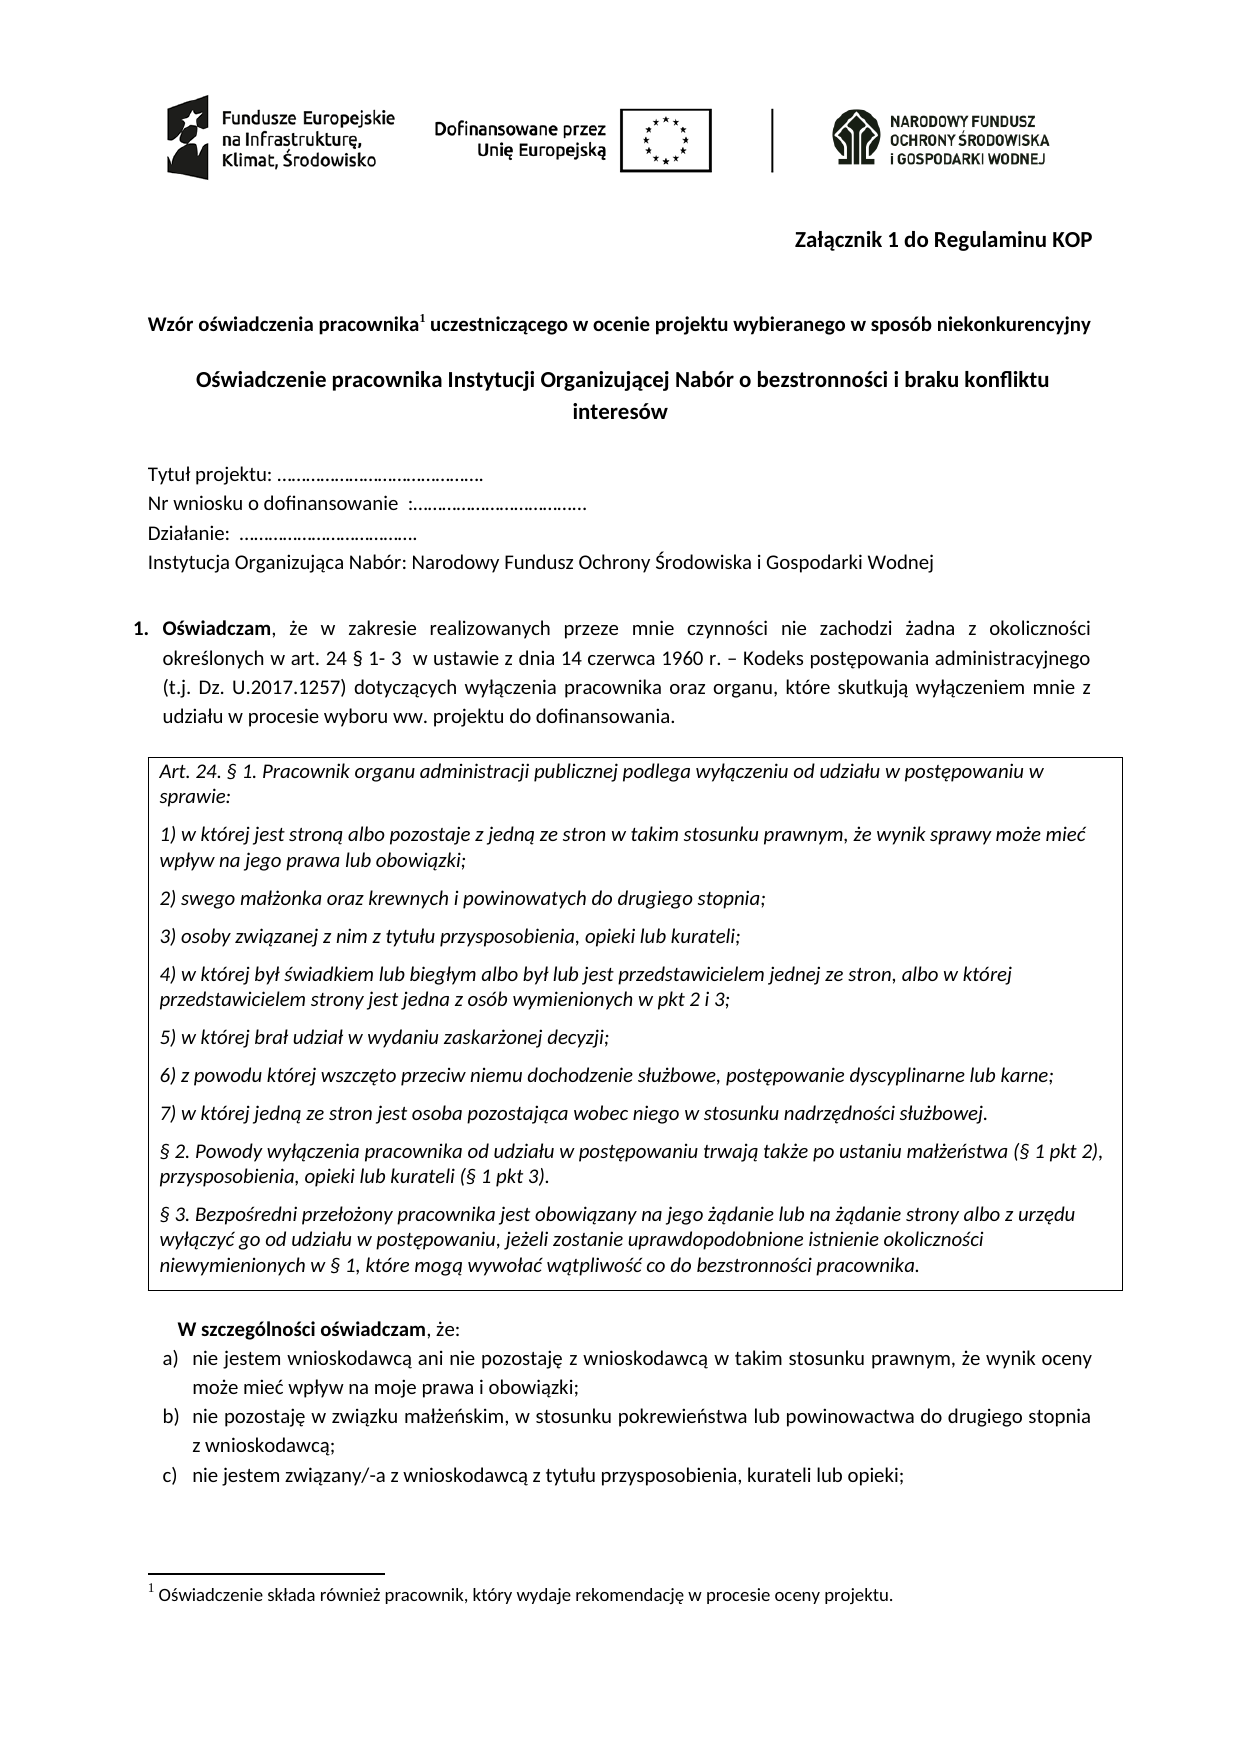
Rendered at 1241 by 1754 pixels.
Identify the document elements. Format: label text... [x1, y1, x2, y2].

list W szczególności oświadczam, że: [177, 1316, 1093, 1341]
list nie jestem wnioskodawcą ani nie pozostaję z wnioskodawcą w takim stosunku prawnym, że wynik oceny może mieć wpływ na moje prawa i obowiązki; [162, 1345, 1093, 1400]
table_header Art. 24. § 1. Pracownik organu administracji publicznej podlega wyłączeniu od udziału w postępowaniu w sprawie: 1) w której jest stroną albo pozostaje z jedną ze stron w takim stosunku prawnym, że wynik sprawy może mieć wpływ na jego prawa lub obowiązki; 2) swego małżonka oraz krewnych i powinowatych do drugiego stopnia; 3) osoby związanej z nim z tytułu przysposobienia, opieki lub kurateli; 4) w której był świadkiem lub biegłym albo był lub jest przedstawicielem jednej ze stron, albo w której przedstawicielem strony jest jedna z osób wymienionych w pkt 2 i 3; 5) w której brał udział w wydaniu zaskarżonej decyzji; 6) z powodu której wszczęto przeciw niemu dochodzenie służbowe, postępowanie dyscyplinarne lub karne; 7) w której jedną ze stron jest osoba pozostająca wobec niego w stosunku nadrzędności służbowej. § 2. Powody wyłączenia pracownika od udziału w postępowaniu trwają także po ustaniu małżeństwa (§ 1 pkt 2), przysposobienia, opieki lub kurateli (§ 1 pkt 3). § 3. Bezpośredni przełożony pracownika jest obowiązany na jego żądanie lub na żądanie strony albo z urzędu wyłączyć go od udziału w postępowaniu, jeżeli zostanie uprawdopodobnione istnienie okoliczności niewymienionych w § 1, które mogą wywołać wątpliwość co do bezstronności pracownika. [149, 758, 1122, 1290]
text Nr wniosku o dofinansowanie :……………………………... [148, 491, 1093, 516]
text Oświadczenie pracownika Instytucji Organizującej Nabór o bezstronności i braku konfliktu interesów [148, 365, 1093, 425]
list Oświadczam, że w zakresie realizowanych przeze mnie czynności nie zachodzi żadna z okoliczności określonych w art. 24 § 1- 3 w ustawie z dnia 14 czerwca 1960 r. – Kodeks postępowania administracyjnego (t.j. Dz. U.2017.1257) dotyczących wyłączenia pracownika oraz organu, które skutkują wyłączeniem mnie z udziału w procesie wyboru ww. projektu do dofinansowania. [133, 616, 1093, 728]
list nie jestem związany/-a z wnioskodawcą z tytułu przysposobienia, kurateli lub opieki; [162, 1462, 1093, 1487]
list nie pozostaję w związku małżeńskim, w stosunku pokrewieństwa lub powinowactwa do drugiego stopnia z wnioskodawcą; [162, 1403, 1093, 1458]
subtitle Załącznik 1 do Regulaminu KOP [148, 226, 1093, 253]
subtitle Wzór oświadczenia pracownika uczestniczącego w ocenie projektu wybieranego w sposób niekonkurencyjny [148, 311, 1093, 336]
text Działanie: ………………………………. [148, 520, 1093, 545]
picture [147, 73, 1093, 201]
text Tytuł projektu: ……………………………………. [148, 461, 1093, 487]
text Instytucja Organizująca Nabór: Narodowy Fundusz Ochrony Środowiska i Gospodarki Wodnej [148, 549, 1093, 574]
